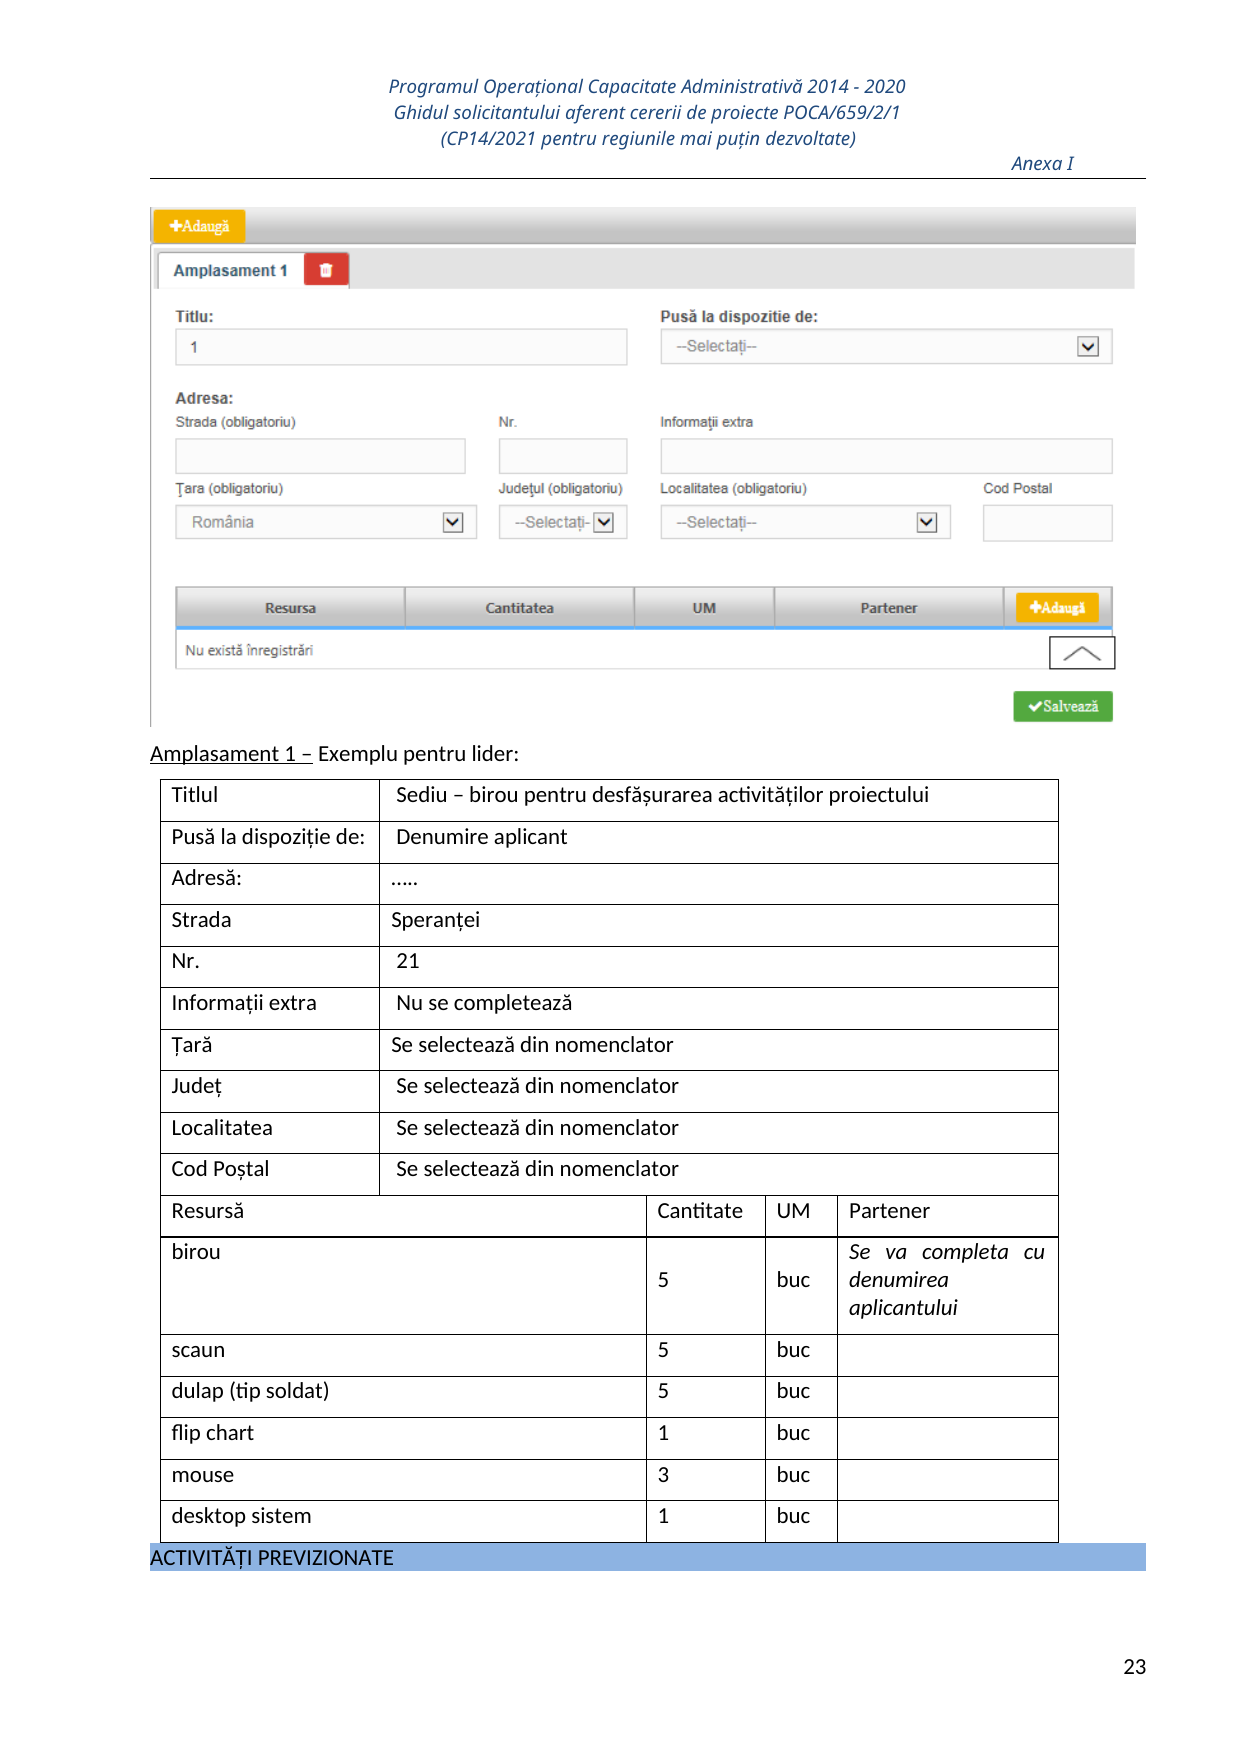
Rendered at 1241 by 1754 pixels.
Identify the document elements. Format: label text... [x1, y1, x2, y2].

table_cell Informații extra [161, 988, 379, 1029]
table_cell Nr. [161, 947, 379, 987]
table_cell flip chart [161, 1418, 646, 1459]
text Amplasament 1 – Exemplu pentru lider: [150, 739, 1146, 767]
table_header Titlul [161, 780, 379, 821]
table_cell Pusă la dispoziție de: [161, 822, 379, 862]
table_cell Se va completa cu denumirea aplicantului [838, 1238, 1058, 1334]
table_cell Se selectează din nomenclator [380, 1030, 1058, 1070]
table_cell Localitatea [161, 1113, 379, 1153]
picture [150, 207, 1136, 727]
table_cell Strada [161, 905, 379, 946]
table_cell [838, 1501, 1058, 1542]
table_cell Speranței [380, 905, 1058, 946]
table_cell 3 [647, 1460, 765, 1500]
table_cell Se selectează din nomenclator [380, 1154, 1058, 1195]
table_cell [838, 1460, 1058, 1500]
table_cell Cantitate [647, 1196, 765, 1236]
table_cell buc [766, 1238, 837, 1334]
table_cell [838, 1377, 1058, 1417]
table_cell dulap (tip soldat) [161, 1377, 646, 1417]
text ACTIVITĂȚI PREVIZIONATE [150, 1543, 1146, 1571]
table_cell Județ [161, 1071, 379, 1112]
table_cell Denumire aplicant [380, 822, 1058, 862]
table_cell scaun [161, 1335, 646, 1376]
table_cell Nu se completează [380, 988, 1058, 1029]
table_cell buc [766, 1377, 837, 1417]
table_cell birou [161, 1238, 646, 1334]
table_cell 5 [647, 1238, 765, 1334]
table_cell buc [766, 1460, 837, 1500]
table_cell Cod Poștal [161, 1154, 379, 1195]
table_cell mouse [161, 1460, 646, 1500]
table_cell ….. [380, 864, 1058, 904]
table_cell 1 [647, 1418, 765, 1459]
table_cell buc [766, 1335, 837, 1376]
table_cell Resursă [161, 1196, 646, 1236]
table_cell 5 [647, 1377, 765, 1417]
table_cell 1 [647, 1501, 765, 1542]
table_cell Se selectează din nomenclator [380, 1113, 1058, 1153]
table_header Sediu – birou pentru desfășurarea activităților proiectului [380, 780, 1058, 821]
table_cell Partener [838, 1196, 1058, 1236]
table_cell Se selectează din nomenclator [380, 1071, 1058, 1112]
table_cell 5 [647, 1335, 765, 1376]
table_cell buc [766, 1418, 837, 1459]
table_cell desktop sistem [161, 1501, 646, 1542]
table_cell [838, 1418, 1058, 1459]
table_cell 21 [380, 947, 1058, 987]
table_cell Țară [161, 1030, 379, 1070]
table_cell [838, 1335, 1058, 1376]
table_cell Adresă: [161, 864, 379, 904]
table_cell buc [766, 1501, 837, 1542]
table_cell UM [766, 1196, 837, 1236]
